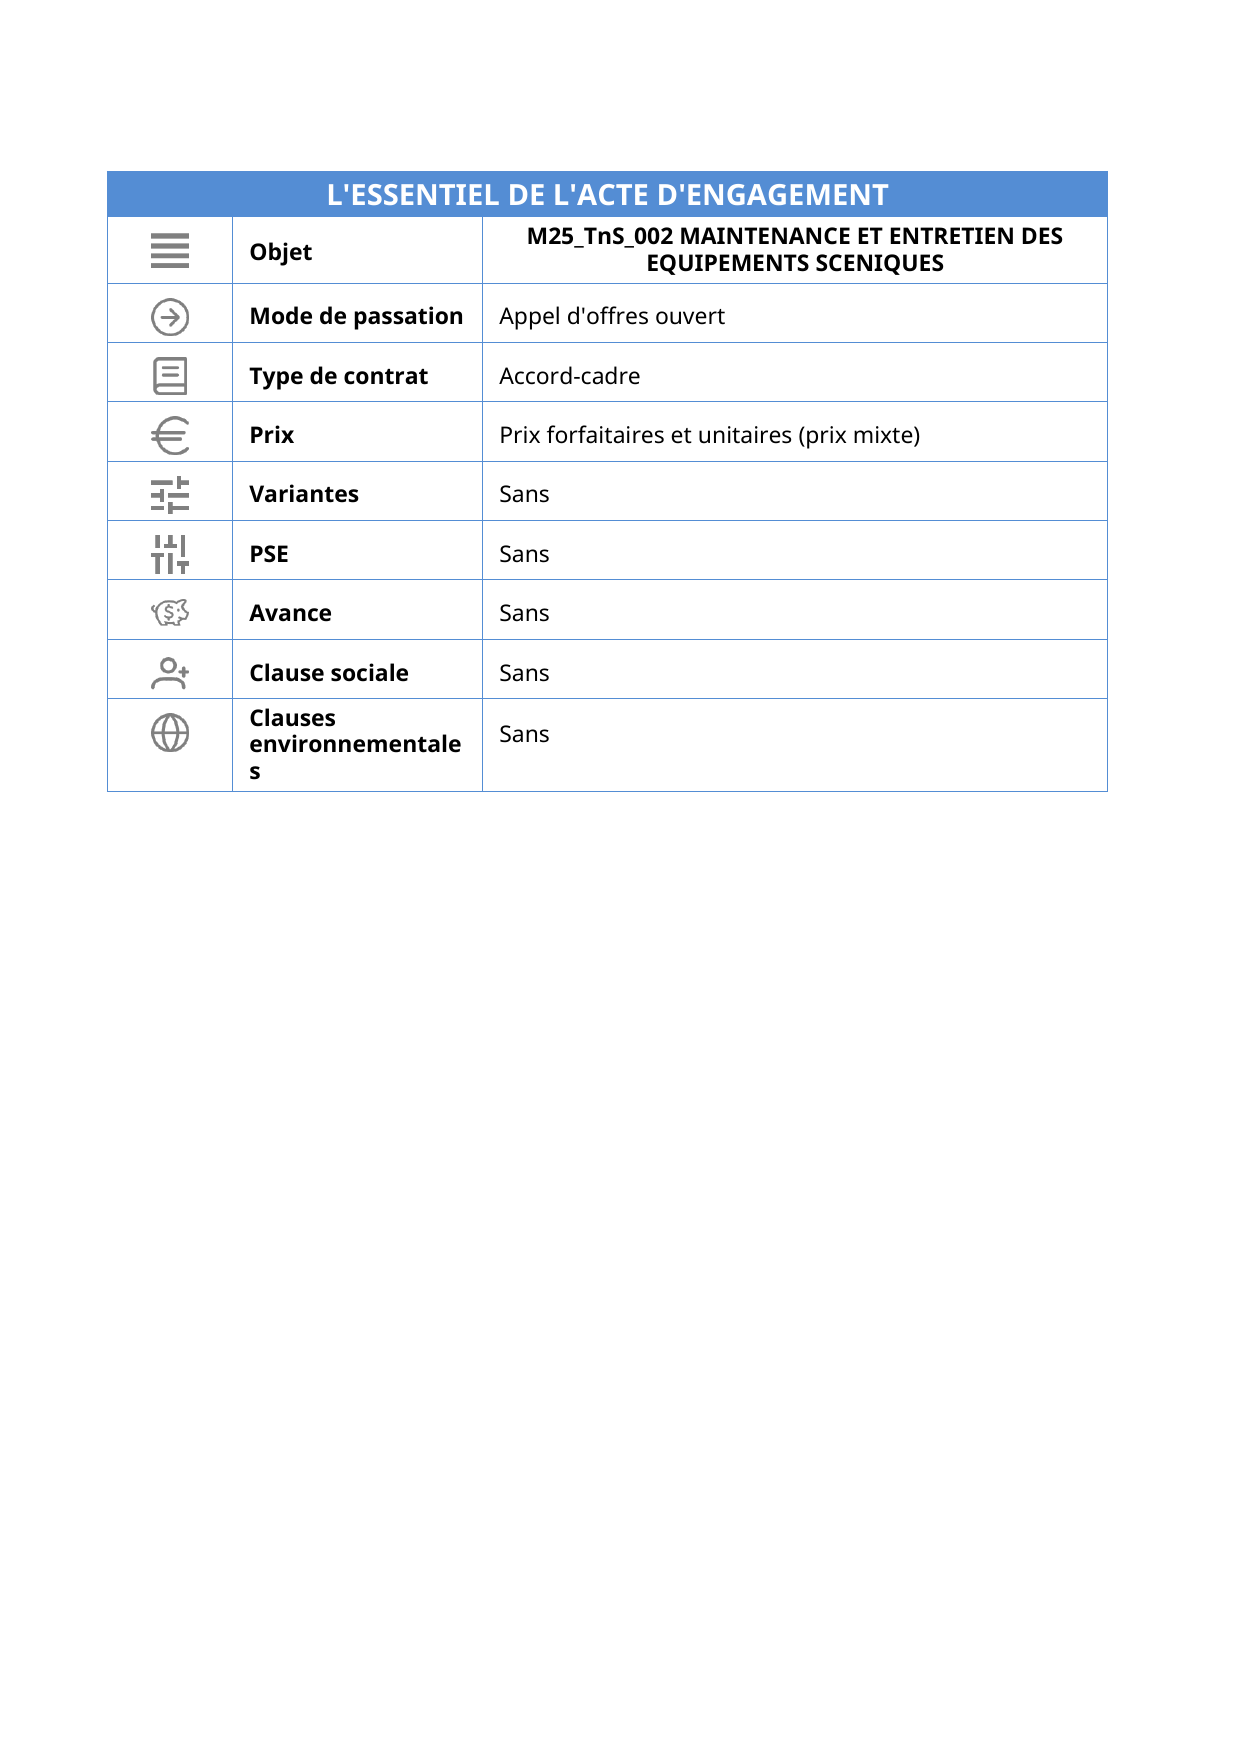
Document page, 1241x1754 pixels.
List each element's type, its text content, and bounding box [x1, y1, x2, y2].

table_cell [108, 284, 232, 342]
table_cell Avance [233, 580, 482, 639]
table_cell Appel d'offres ouvert [483, 284, 1107, 342]
table_cell Type de contrat [233, 343, 482, 401]
picture [151, 476, 189, 514]
table_cell Clauses environnementales [233, 699, 482, 791]
table_cell Prix [233, 402, 482, 461]
table_cell Sans [483, 640, 1107, 698]
table_cell Sans [483, 699, 1107, 791]
table_cell Prix forfaitaires et unitaires (prix mixte) [483, 402, 1107, 461]
table_cell PSE [233, 521, 482, 579]
table_cell [108, 580, 232, 639]
table_cell M25_TnS_002 MAINTENANCE ET ENTRETIEN DES EQUIPEMENTS SCENIQUES [483, 217, 1107, 282]
table_cell Variantes [233, 462, 482, 520]
picture [151, 535, 189, 574]
table_cell [108, 521, 232, 579]
table_cell Sans [483, 521, 1107, 579]
table_cell Objet [233, 217, 482, 282]
table_cell [108, 343, 232, 401]
table_cell Mode de passation [233, 284, 482, 342]
table_cell Clause sociale [233, 640, 482, 698]
picture [151, 357, 189, 395]
table_cell [108, 402, 232, 461]
picture [151, 654, 189, 692]
picture [151, 231, 189, 270]
table_cell [108, 699, 232, 791]
picture [151, 713, 189, 752]
table_cell [108, 217, 232, 282]
table_header L'ESSENTIEL DE L'ACTE D'ENGAGEMENT [108, 172, 1107, 216]
picture [151, 416, 189, 455]
table_cell [108, 640, 232, 698]
table_cell Sans [483, 462, 1107, 520]
table_cell Accord-cadre [483, 343, 1107, 401]
picture [151, 298, 189, 336]
table_cell [108, 462, 232, 520]
picture [151, 599, 189, 626]
table_cell Sans [483, 580, 1107, 639]
